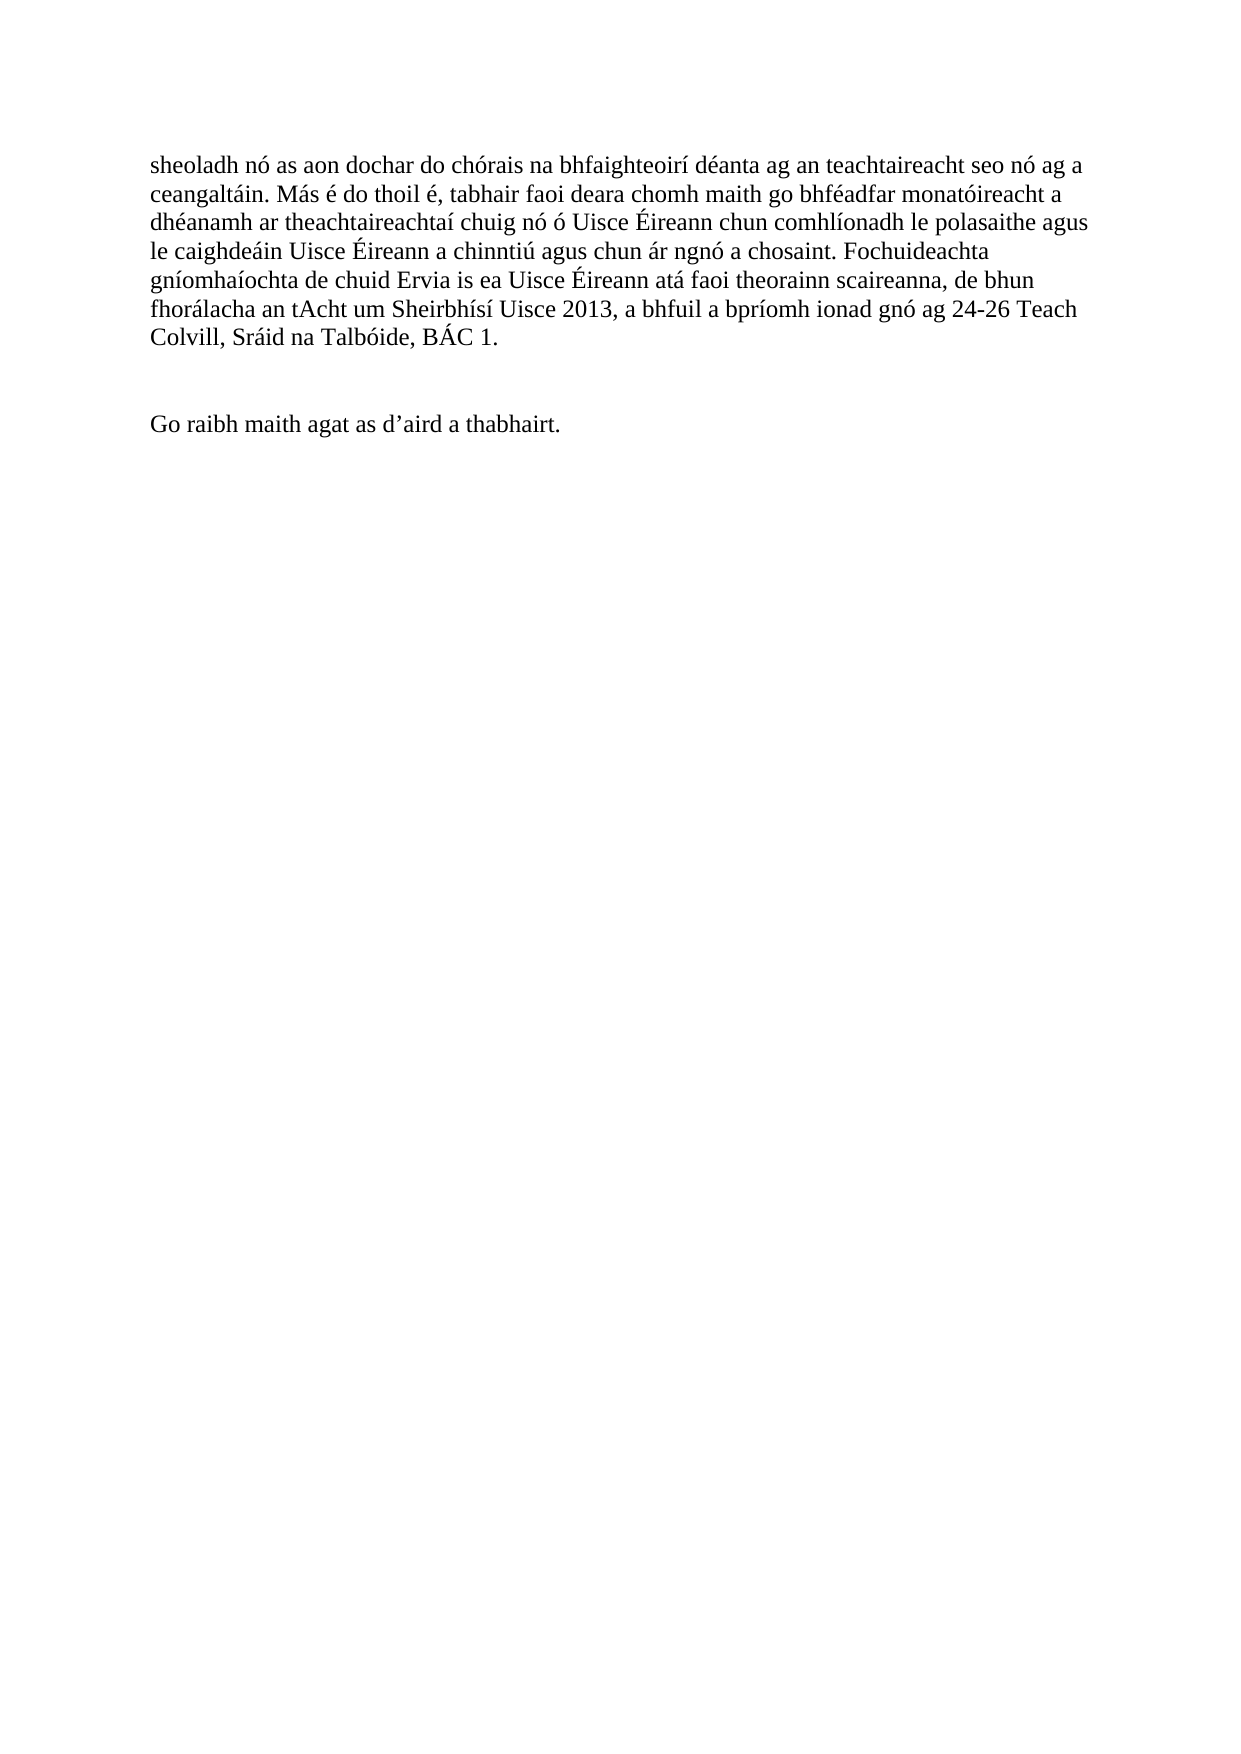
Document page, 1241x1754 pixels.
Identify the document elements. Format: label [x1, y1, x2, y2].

text [150, 150, 1090, 437]
